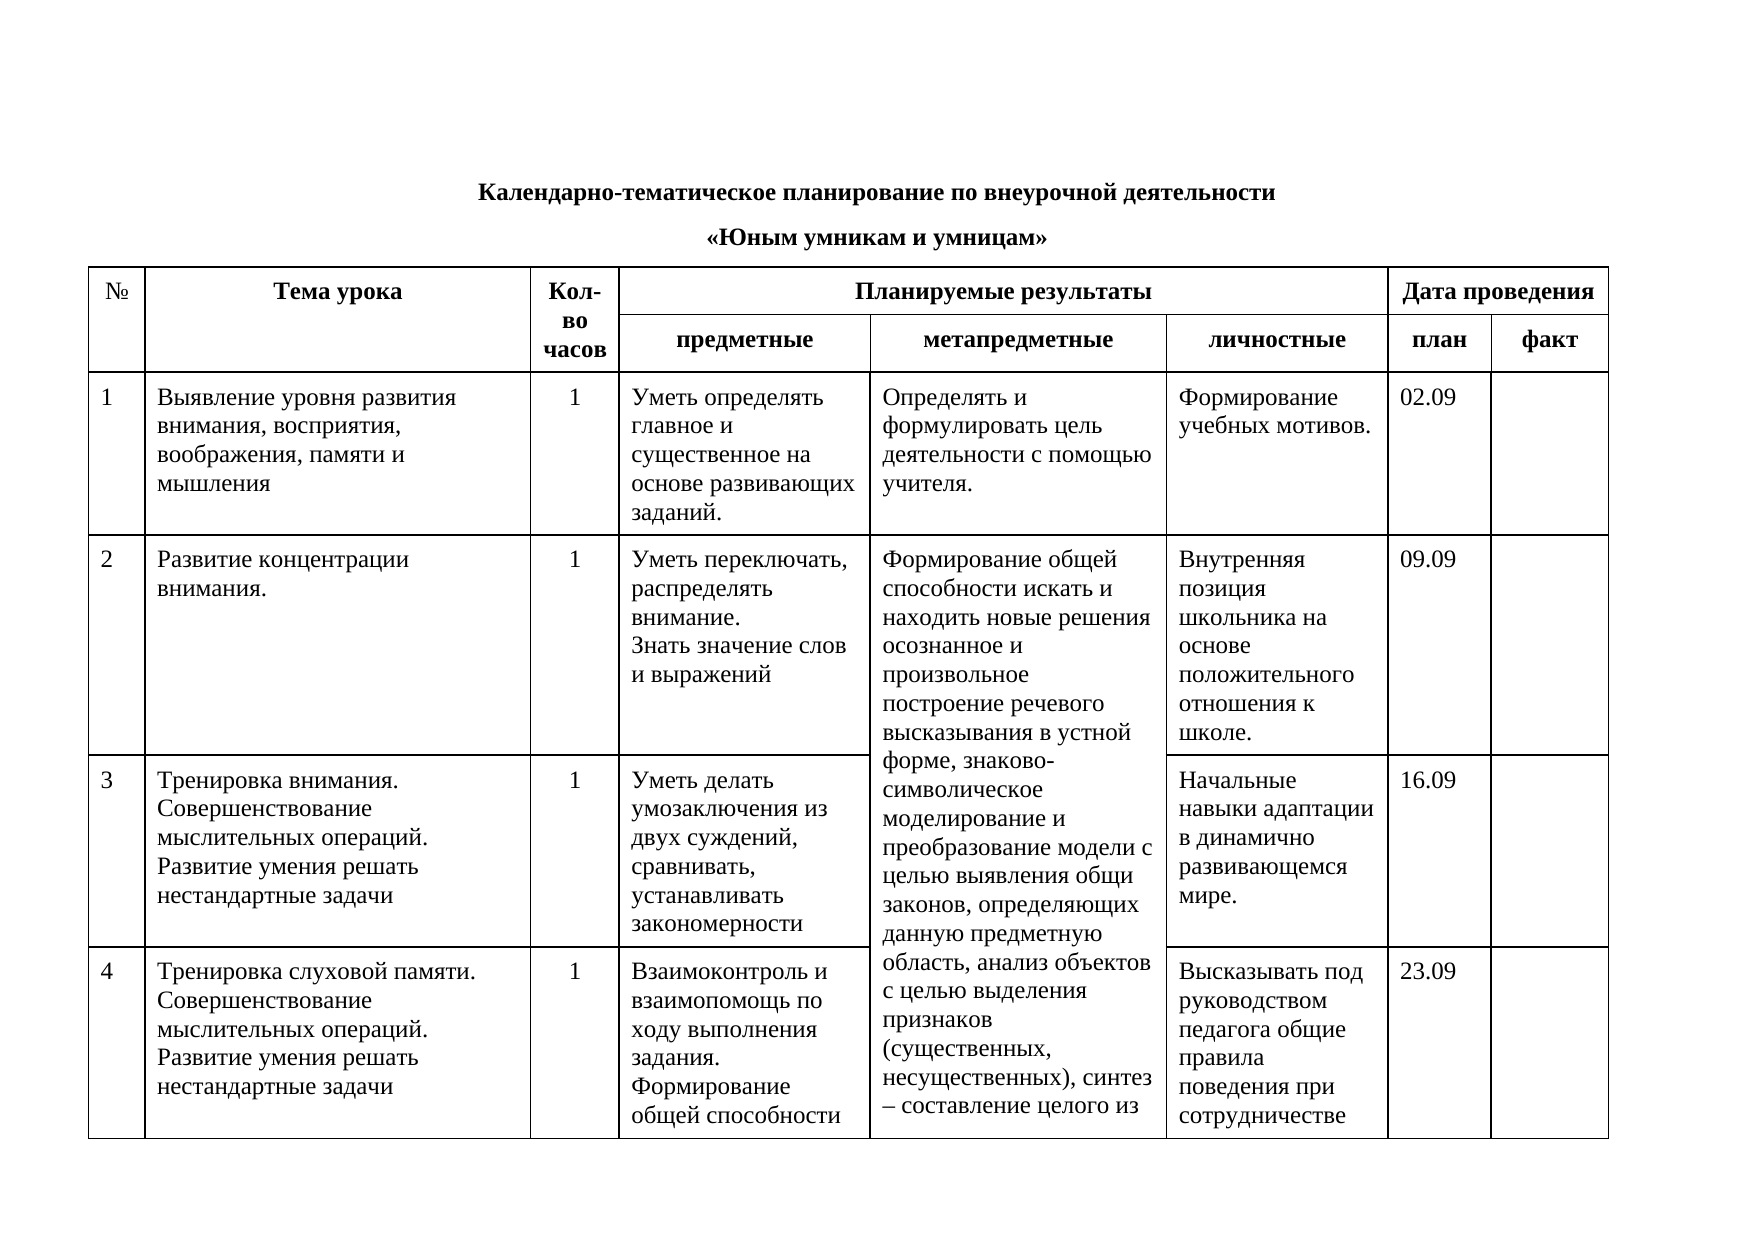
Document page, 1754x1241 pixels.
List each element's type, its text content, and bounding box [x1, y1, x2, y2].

table_cell Начальные навыки адаптации в динамично развивающемся мире. [1167, 756, 1387, 946]
table_cell 1 [531, 756, 618, 946]
text Календарно-тематическое планирование по внеурочной деятельности [118, 177, 1636, 206]
table_cell 1 [531, 373, 618, 534]
table_cell Формирование учебных мотивов. [1167, 373, 1387, 534]
table_cell 16.09 [1389, 756, 1490, 946]
table_cell 4 [89, 948, 144, 1137]
table_header Кол-во часов [531, 268, 618, 371]
table_cell 02.09 [1389, 373, 1490, 534]
table_cell Выявление уровня развития внимания, восприятия, воображения, памяти и мышления [146, 373, 530, 534]
table_cell предметные [620, 315, 870, 371]
table_cell 1 [531, 948, 618, 1137]
table_cell Развитие концентрации внимания. [146, 536, 530, 754]
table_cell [1167, 948, 1387, 1137]
table_header Тема урока [146, 268, 530, 371]
table_cell метапредметные [871, 315, 1166, 371]
table_cell личностные [1167, 315, 1387, 371]
table_cell 1 [89, 373, 144, 534]
table_cell Формирование общей способности искать и находить новые решения осознанное и произвольное построение речевого высказывания в устной форме, знаково-символическое моделирование и преобразование модели с целью выявления общи законов, определяющих данную предметную область, анализ объектов с целью выделения признаков (существенных, несущественных), синтез – составление целого из частей, в том числе самостоятельное достраивание с восполнением недостающих компонентов, установление причинно-следственных связей, доказательство [871, 536, 1166, 1137]
table_header Дата проведения [1389, 268, 1608, 314]
table_cell [1492, 948, 1608, 1137]
table_cell Уметь делать умозаключения из двух суждений, сравнивать, устанавливать закономерности [620, 756, 869, 946]
table_cell 1 [531, 536, 618, 754]
table_cell 3 [89, 756, 144, 946]
table_cell [1492, 373, 1608, 534]
table_cell Уметь переключать, распределять внимание. Знать значение слов и выражений [620, 536, 869, 754]
table_cell [1492, 756, 1608, 946]
table_cell Внутренняя позиция школьника на основе положительного отношения к школе. [1167, 536, 1387, 754]
table_cell факт [1492, 315, 1608, 371]
table_header Планируемые результаты [620, 268, 1387, 314]
table_cell Определять и формулировать цель деятельности с помощью учителя. [871, 373, 1166, 534]
table_cell план [1389, 315, 1491, 371]
text «Юным умникам и умницам» [118, 222, 1636, 250]
table_cell 09.09 [1389, 536, 1490, 754]
table_cell Уметь определять главное и существенное на основе развивающих заданий. [620, 373, 869, 534]
table_cell [1492, 536, 1608, 754]
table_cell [146, 948, 530, 1137]
table_cell 2 [89, 536, 144, 754]
table_cell Тренировка внимания. Совершенствование мыслительных операций. Развитие умения решать нестандартные задачи [146, 756, 530, 946]
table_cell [620, 948, 869, 1137]
table_header № [89, 268, 144, 371]
table_cell 23.09 [1389, 948, 1490, 1137]
